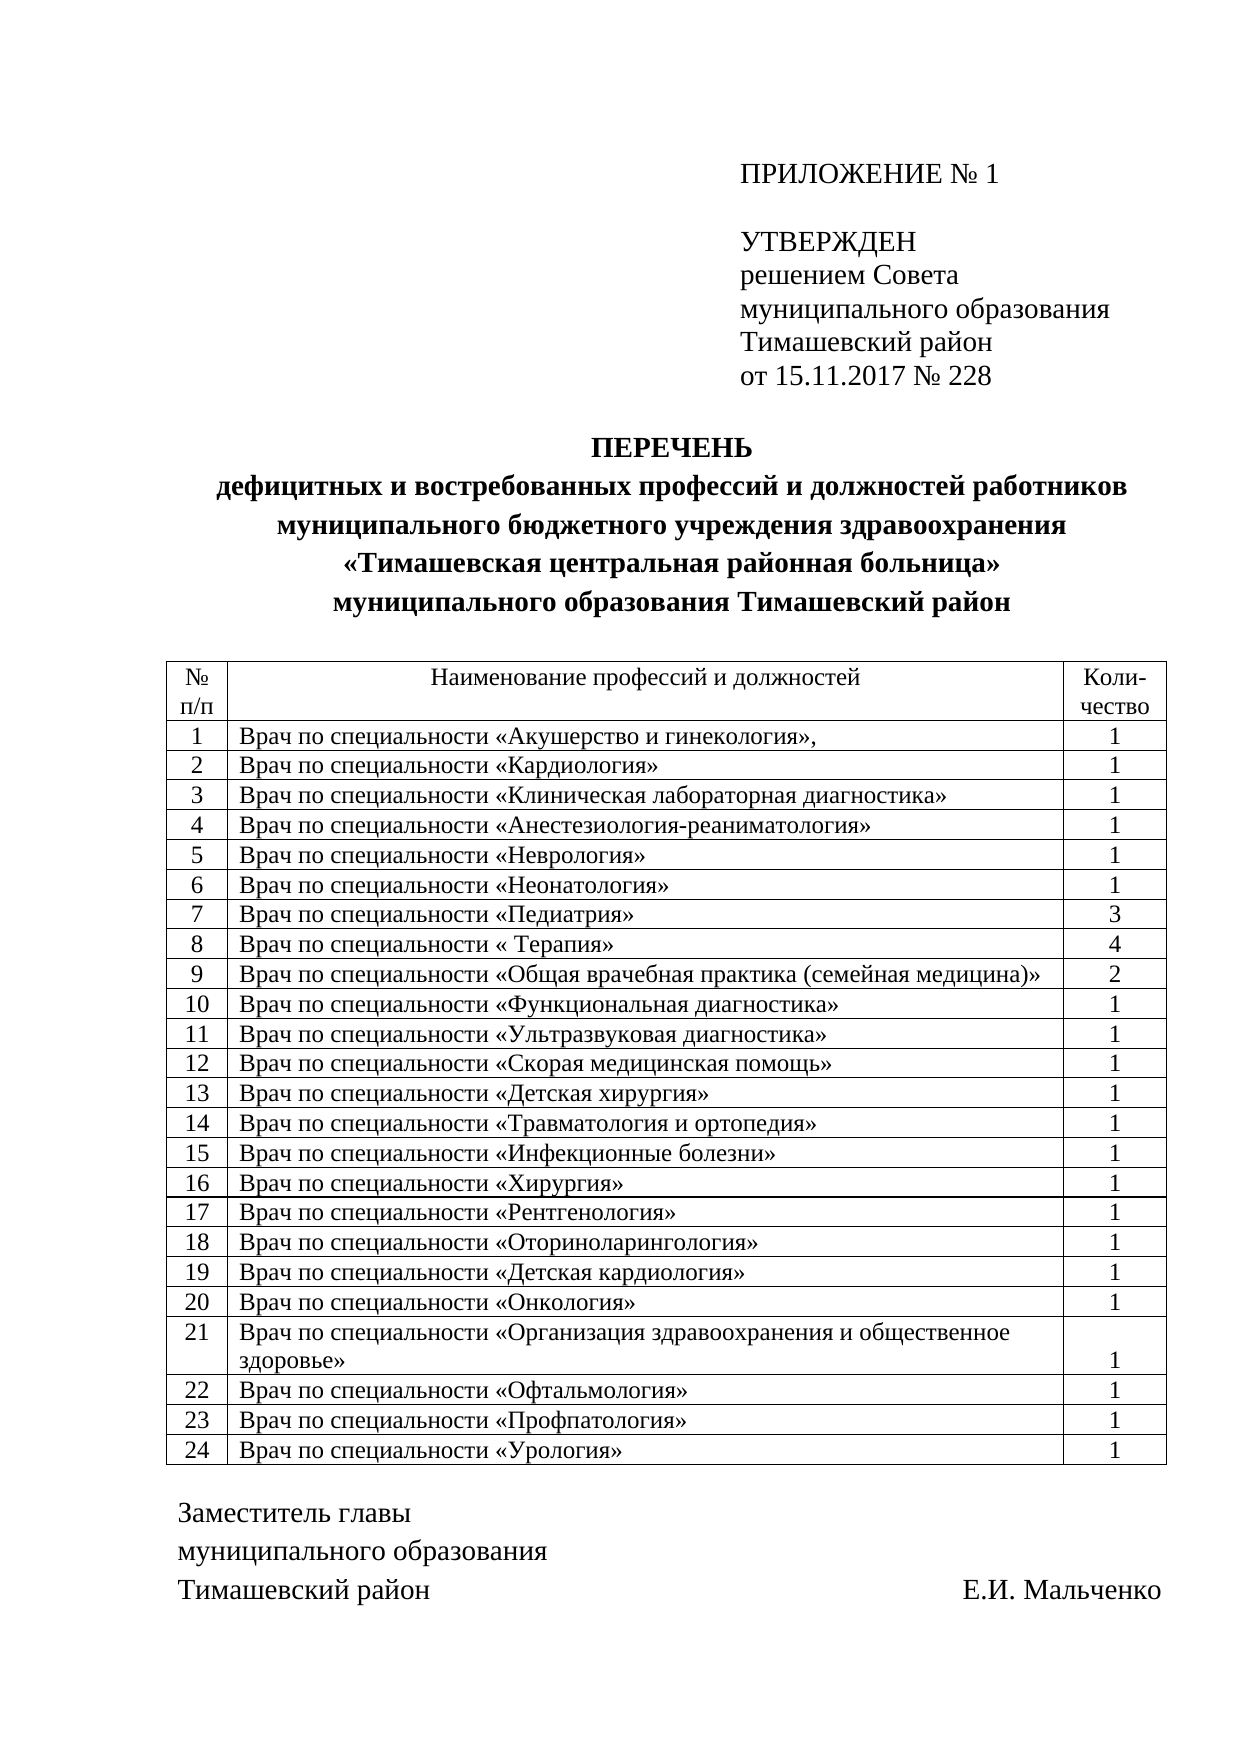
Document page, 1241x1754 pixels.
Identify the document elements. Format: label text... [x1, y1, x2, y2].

table_cell 1 [1064, 1168, 1166, 1196]
table_cell Врач по специальности «Детская хирургия» [228, 1078, 1063, 1107]
table_cell 3 [1064, 900, 1166, 928]
table_cell 1 [1064, 1375, 1166, 1404]
text дефицитных и востребованных профессий и должностей работников муниципального бюджетного учреждения здравоохранения «Тимашевская центральная районная больница» [177, 468, 1167, 579]
table_cell 19 [167, 1257, 227, 1286]
table_cell 1 [1064, 1078, 1166, 1107]
table_cell 1 [1064, 1257, 1166, 1286]
table_cell 10 [167, 989, 227, 1018]
table_cell 21 [167, 1317, 227, 1374]
text решением Совета [740, 257, 1167, 291]
table_cell Врач по специальности «Неврология» [228, 840, 1063, 869]
table_cell Врач по специальности «Организация здравоохранения и общественное здоровье» [228, 1317, 1063, 1374]
text ПЕРЕЧЕНЬ [177, 430, 1167, 463]
table_cell Врач по специальности « Терапия» [228, 929, 1063, 958]
table_cell Врач по специальности «Анестезиология-реаниматология» [228, 810, 1063, 839]
table_header Коли-чество [1064, 662, 1166, 720]
text муниципального образования Тимашевский район [177, 584, 1167, 618]
text Заместитель главы [177, 1495, 1167, 1528]
table_cell 1 [1064, 780, 1166, 809]
table_cell 1 [1064, 1317, 1166, 1374]
table_cell Врач по специальности «Детская кардиология» [228, 1257, 1063, 1286]
text от 15.11.2017 № 228 [740, 358, 1167, 391]
text ПРИЛОЖЕНИЕ № 1 [740, 157, 1167, 190]
table_cell 1 [1064, 989, 1166, 1018]
table_cell 1 [1064, 1405, 1166, 1434]
table_cell Врач по специальности «Клиническая лабораторная диагностика» [228, 780, 1063, 809]
table_cell Врач по специальности «Офтальмология» [228, 1375, 1063, 1404]
table_cell 6 [167, 870, 227, 898]
table_cell Врач по специальности «Оториноларингология» [228, 1227, 1063, 1256]
table_cell 8 [167, 929, 227, 958]
table_cell Врач по специальности «Травматология и ортопедия» [228, 1108, 1063, 1137]
table_cell Врач по специальности «Функциональная диагностика» [228, 989, 1063, 1018]
table_cell 1 [1064, 721, 1166, 749]
table_cell 4 [1064, 929, 1166, 958]
table_cell 1 [167, 721, 227, 749]
table_cell 14 [167, 1108, 227, 1137]
table_cell Врач по специальности «Хирургия» [228, 1168, 1063, 1196]
table_cell 1 [1064, 1049, 1166, 1077]
table_cell 1 [1064, 1019, 1166, 1047]
table_cell 13 [167, 1078, 227, 1107]
table_cell 1 [1064, 1227, 1166, 1256]
table_cell 9 [167, 959, 227, 988]
table_cell 22 [167, 1375, 227, 1404]
text муниципального образования [177, 1533, 1167, 1567]
table_cell Врач по специальности «Акушерство и гинекология», [228, 721, 1063, 749]
table_cell 1 [1064, 1108, 1166, 1137]
table_header № п/п [167, 662, 227, 720]
table_cell 1 [1064, 1435, 1166, 1463]
table_cell Врач по специальности «Профпатология» [228, 1405, 1063, 1434]
table_cell 18 [167, 1227, 227, 1256]
table_cell 1 [1064, 840, 1166, 869]
table_cell 15 [167, 1138, 227, 1167]
text Тимашевский район Е.И. Мальченко [177, 1572, 1167, 1605]
table_cell 5 [167, 840, 227, 869]
table_cell 16 [167, 1168, 227, 1196]
table_cell Врач по специальности «Урология» [228, 1435, 1063, 1463]
table_cell 7 [167, 900, 227, 928]
table_cell Врач по специальности «Инфекционные болезни» [228, 1138, 1063, 1167]
table_cell 2 [167, 751, 227, 779]
table_cell 20 [167, 1287, 227, 1316]
table_cell 1 [1064, 810, 1166, 839]
table_cell Врач по специальности «Скорая медицинская помощь» [228, 1049, 1063, 1077]
table_cell 1 [1064, 1198, 1166, 1226]
table_cell Врач по специальности «Кардиология» [228, 751, 1063, 779]
table_cell Врач по специальности «Онкология» [228, 1287, 1063, 1316]
table_cell Врач по специальности «Неонатология» [228, 870, 1063, 898]
table_cell 3 [167, 780, 227, 809]
table_cell 17 [167, 1198, 227, 1226]
table_cell 12 [167, 1049, 227, 1077]
text УТВЕРЖДЕН [740, 224, 1167, 257]
table_header Наименование профессий и должностей [228, 662, 1063, 720]
table_cell 1 [1064, 870, 1166, 898]
table_cell 23 [167, 1405, 227, 1434]
table_cell Врач по специальности «Педиатрия» [228, 900, 1063, 928]
table_cell 24 [167, 1435, 227, 1463]
table_cell 1 [1064, 1138, 1166, 1167]
text муниципального образования Тимашевский район [740, 291, 1167, 358]
table_cell 4 [167, 810, 227, 839]
table_cell 1 [1064, 1287, 1166, 1316]
table_cell 1 [1064, 751, 1166, 779]
table_cell 2 [1064, 959, 1166, 988]
table_cell Врач по специальности «Ультразвуковая диагностика» [228, 1019, 1063, 1047]
table_cell Врач по специальности «Рентгенология» [228, 1198, 1063, 1226]
table_cell Врач по специальности «Общая врачебная практика (семейная медицина)» [228, 959, 1063, 988]
table_cell 11 [167, 1019, 227, 1047]
